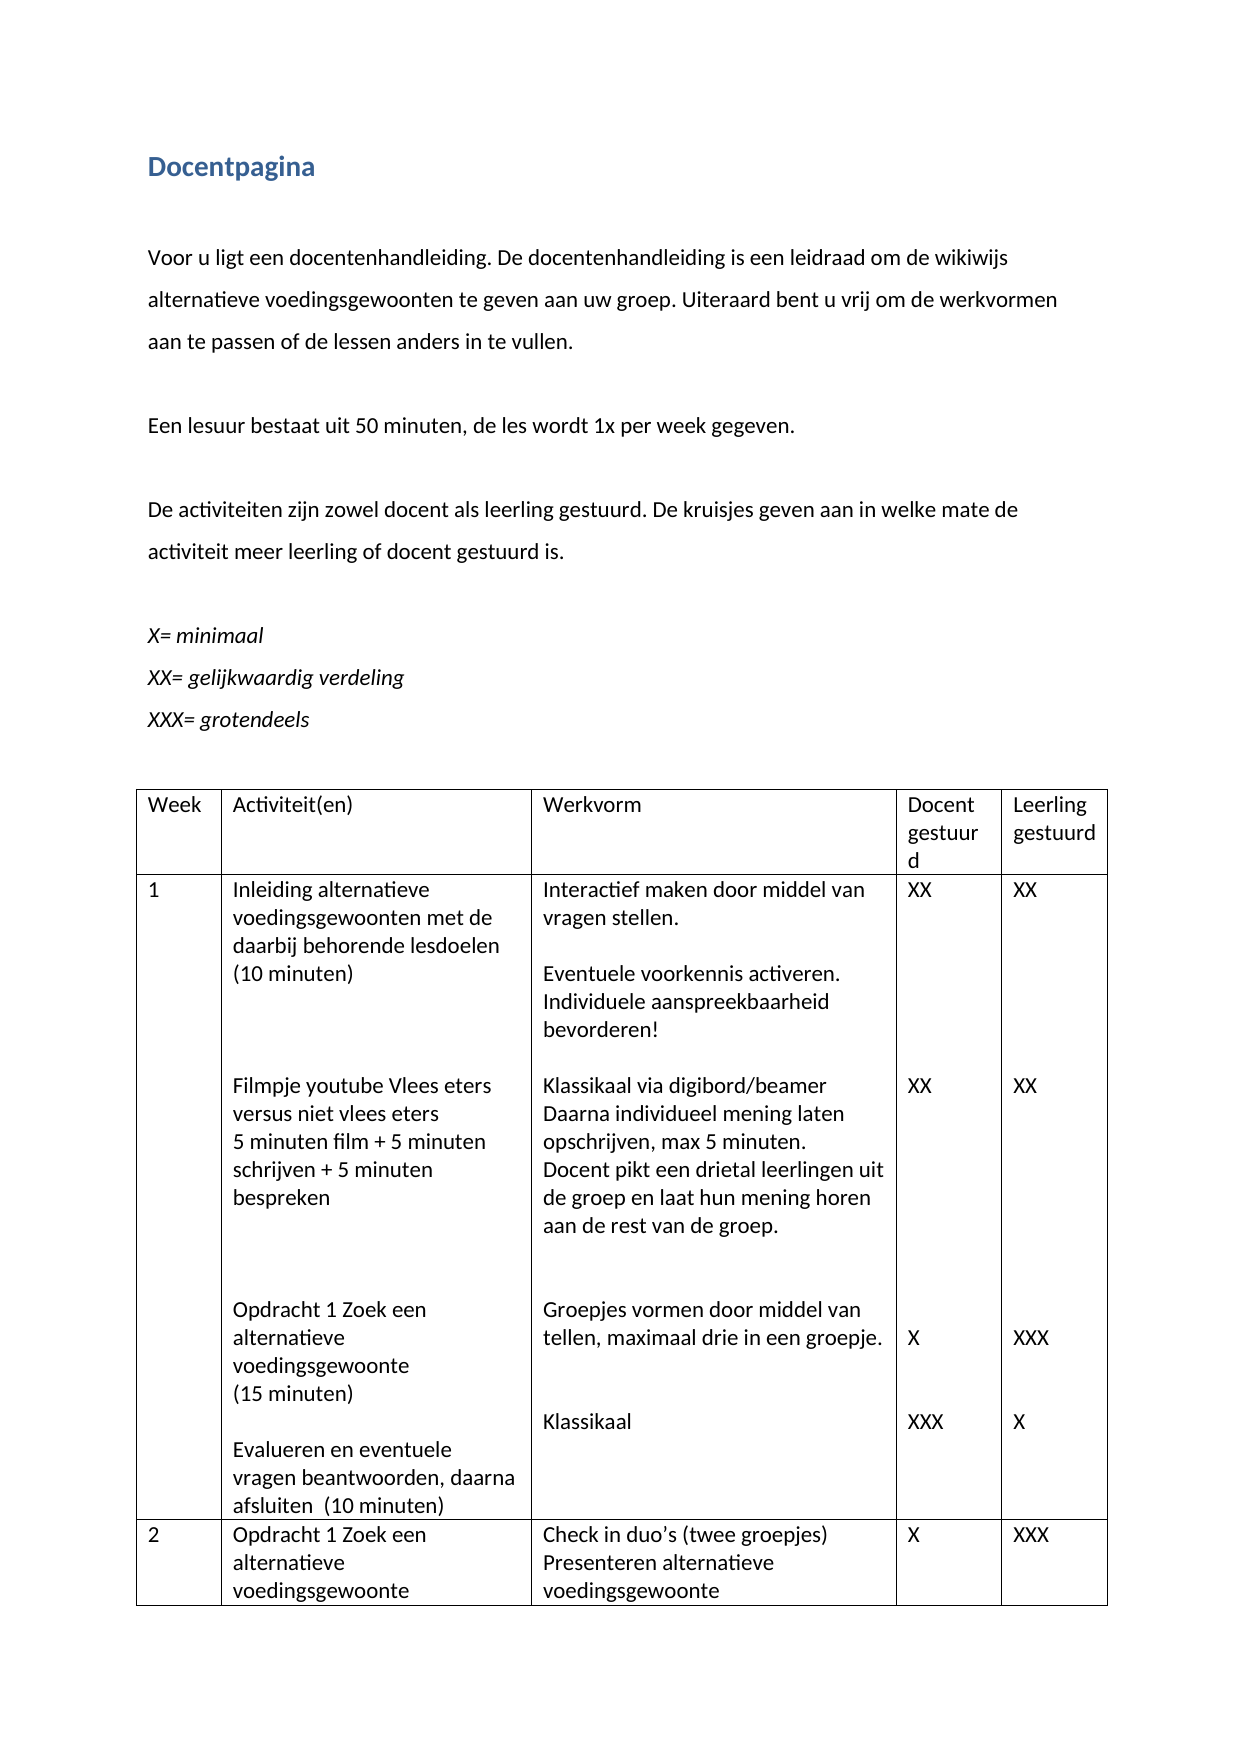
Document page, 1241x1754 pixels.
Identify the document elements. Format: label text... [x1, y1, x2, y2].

table_cell XX XX X XXX [897, 875, 1001, 1519]
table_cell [532, 1520, 896, 1604]
table_cell XX XX XXX X [1002, 875, 1107, 1519]
table_cell XXX XX XX XXX X [1002, 1520, 1107, 1604]
text De activiteiten zijn zowel docent als leerling gestuurd. De kruisjes geven aan in welke mate de activiteit meer leerling of docent gestuurd is. [148, 495, 1093, 565]
text Een lesuur bestaat uit 50 minuten, de les wordt 1x per week gegeven. [148, 411, 1093, 439]
text XX= gelijkwaardig verdeling [148, 663, 1093, 691]
table_header Werkvorm [532, 790, 896, 874]
table_cell Inleiding alternatieve voedingsgewoonten met de daarbij behorende lesdoelen (10 minuten) Filmpje youtube Vlees eters versus niet vlees eters 5 minuten film + 5 minuten schrijven + 5 minuten bespreken Opdracht 1 Zoek een alternatieve voedingsgewoonte (15 minuten) Evalueren en eventuele vragen beantwoorden, daarna afsluiten (10 minuten) [222, 875, 531, 1519]
table_cell 1 [137, 875, 221, 1519]
table_header Week [137, 790, 221, 874]
text X= minimaal [148, 621, 1093, 649]
table_header Docent gestuurd [897, 790, 1001, 874]
table_cell 2 [137, 1520, 221, 1604]
text XXX= grotendeels [148, 705, 1093, 733]
table_header Activiteit(en) [222, 790, 531, 874]
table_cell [222, 1520, 531, 1604]
table_cell Interactief maken door middel van vragen stellen. Eventuele voorkennis activeren. Individuele aanspreekbaarheid bevorderen! Klassikaal via digibord/beamer Daarna individueel mening laten opschrijven, max 5 minuten. Docent pikt een drietal leerlingen uit de groep en laat hun mening horen aan de rest van de groep. Groepjes vormen door middel van tellen, maximaal drie in een groepje. Klassikaal [532, 875, 896, 1519]
table_cell X XX XX X XX [897, 1520, 1001, 1604]
text Voor u ligt een docentenhandleiding. De docentenhandleiding is een leidraad om de wikiwijs alternatieve voedingsgewoonten te geven aan uw groep. Uiteraard bent u vrij om de werkvormen aan te passen of de lessen anders in te vullen. [148, 243, 1093, 355]
table_header Leerling gestuurd [1002, 790, 1107, 874]
subtitle Docentpagina [148, 148, 1093, 183]
